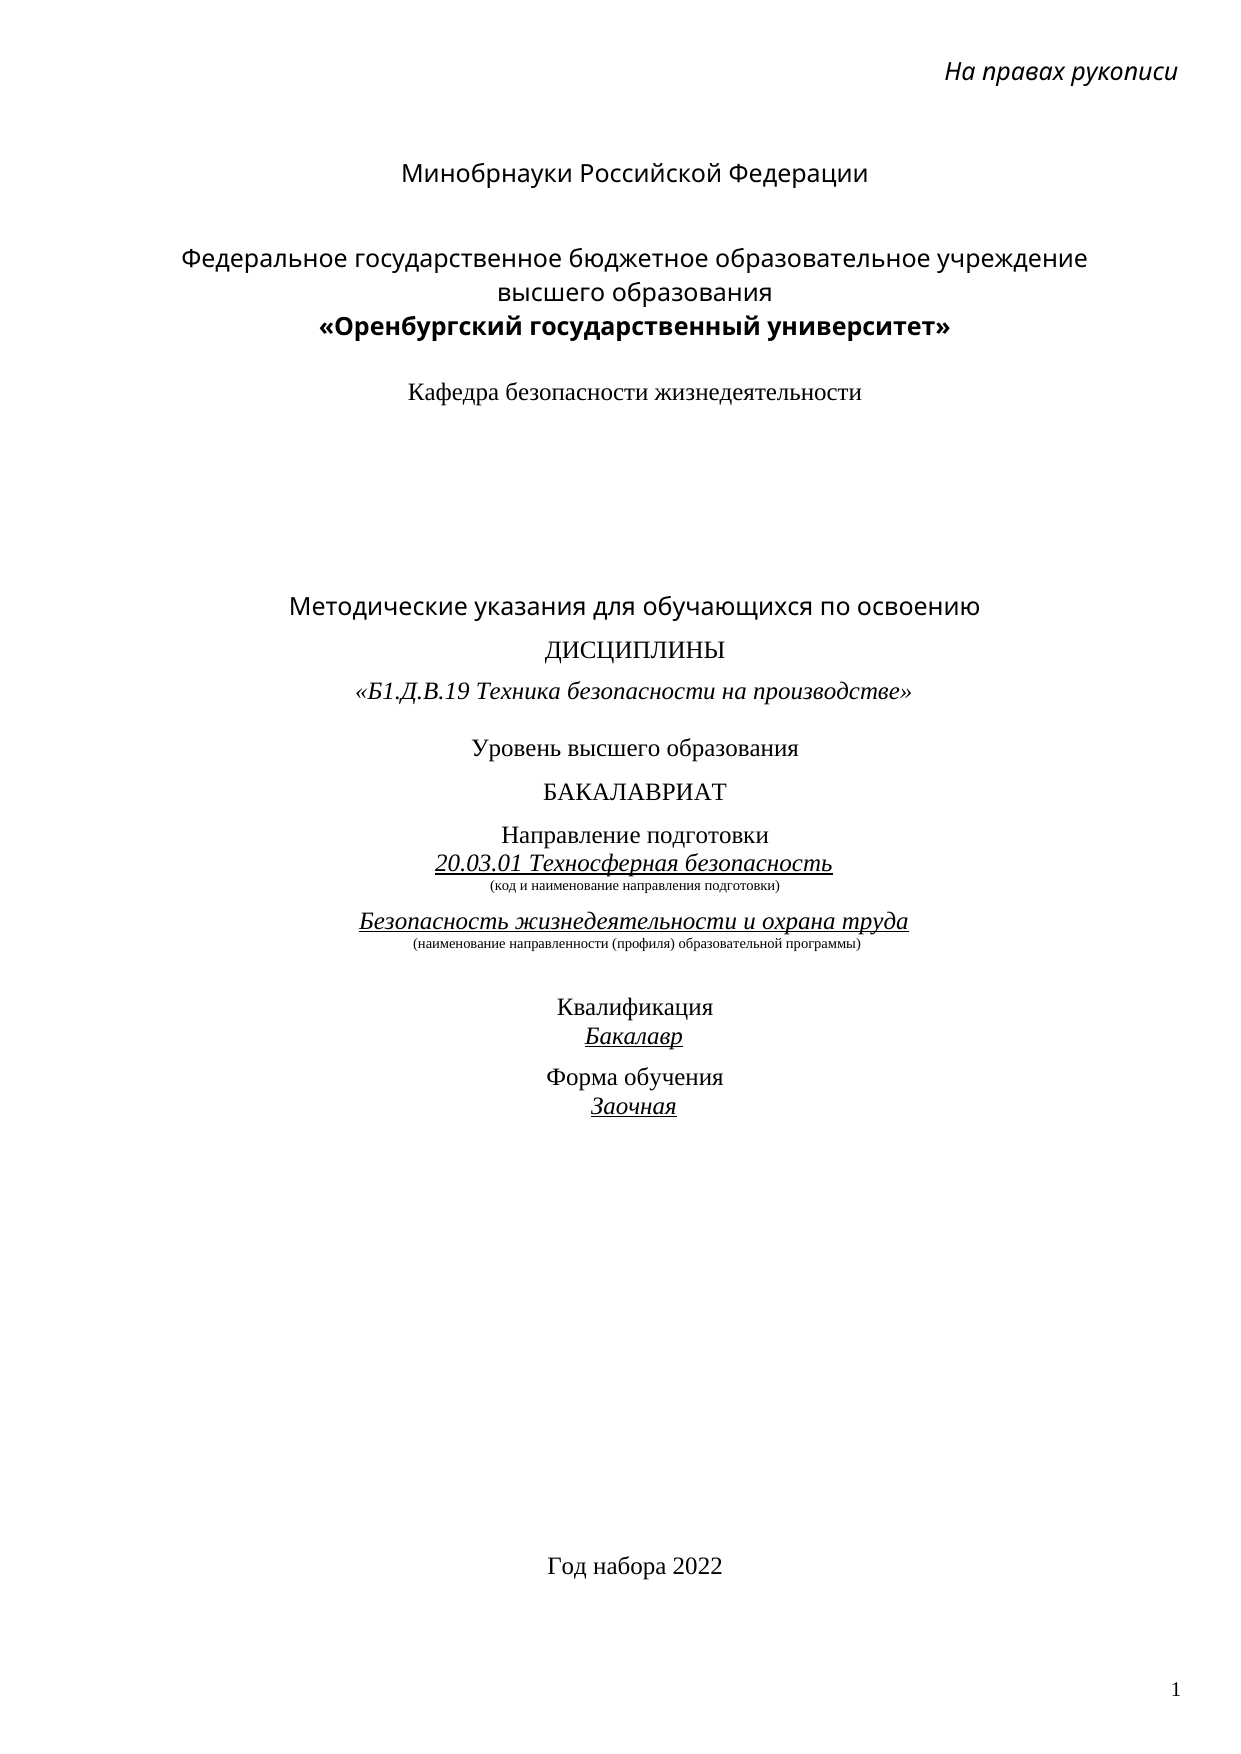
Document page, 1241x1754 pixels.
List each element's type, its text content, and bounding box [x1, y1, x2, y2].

text (наименование направленности (профиля) образовательной программы) [88, 935, 1181, 963]
text высшего образования [88, 274, 1181, 308]
text (код и наименование направления подготовки) [88, 877, 1181, 906]
text «Б1.Д.В.19 Техника безопасности на производстве» [88, 676, 1181, 705]
text Направление подготовки [88, 820, 1181, 848]
text Бакалавр [88, 1021, 1181, 1050]
text Заочная [88, 1091, 1181, 1120]
text Минобрнауки Российской Федерации [88, 155, 1181, 189]
text Методические указания для обучающихся по освоению [88, 588, 1181, 622]
text Федеральное государственное бюджетное образовательное учреждение [88, 240, 1181, 274]
text На правах рукописи [88, 53, 1181, 87]
text 20.03.01 Техносферная безопасность [88, 848, 1181, 877]
text Безопасность жизнедеятельности и охрана труда [88, 906, 1181, 935]
text БАКАЛАВРИАТ [88, 777, 1181, 805]
text «Оренбургский государственный университет» [88, 308, 1181, 342]
text ДИСЦИПЛИНЫ [88, 635, 1181, 663]
text Год набора 2022 [88, 1551, 1181, 1580]
text Квалификация [88, 992, 1181, 1021]
text Кафедра безопасности жизнедеятельности [88, 377, 1181, 405]
text Форма обучения [88, 1062, 1181, 1091]
text Уровень высшего образования [88, 733, 1181, 762]
